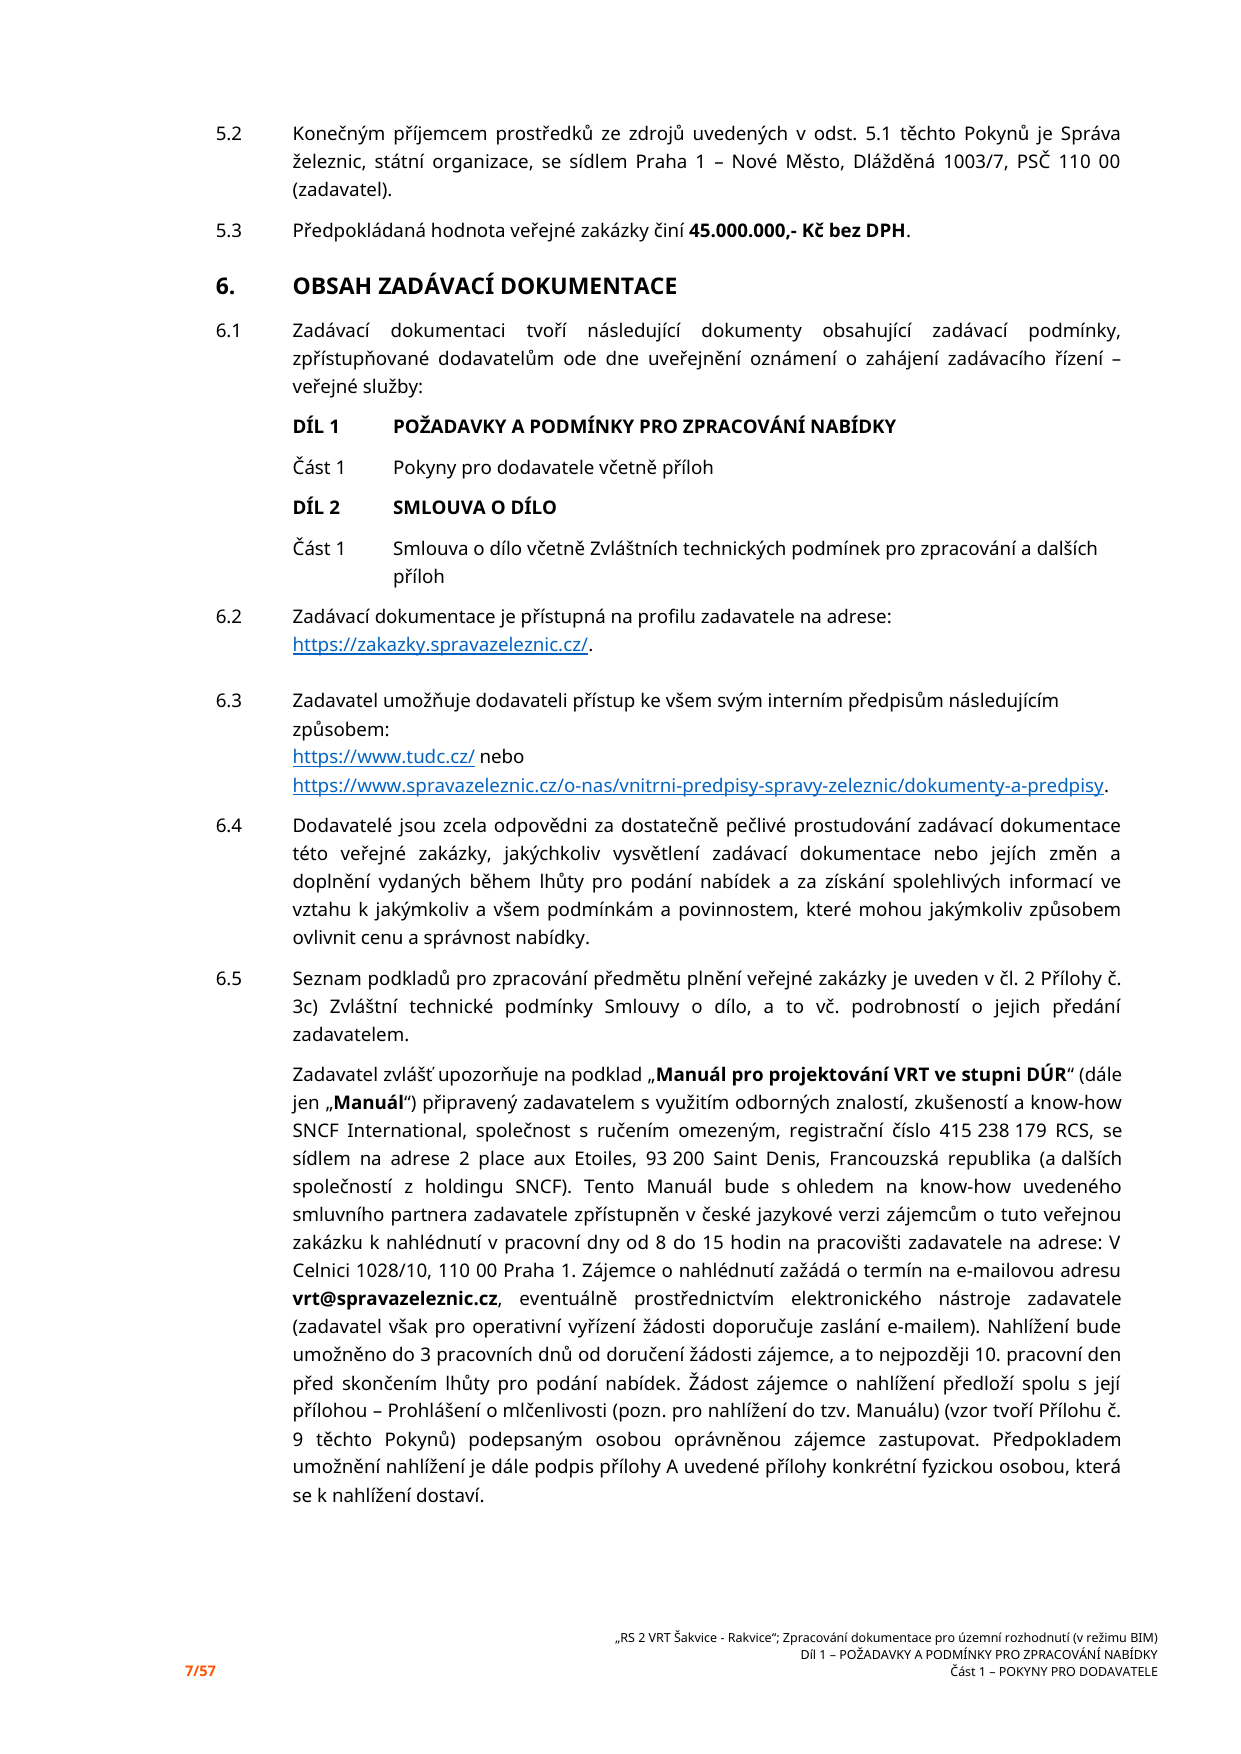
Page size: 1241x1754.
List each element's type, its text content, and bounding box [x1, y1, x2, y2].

text DÍL 2 SMLOUVA O DÍLO [292, 495, 1122, 520]
text Zadávací dokumentace je přístupná na profilu zadavatele na adrese: [216, 604, 1122, 629]
list https://zakazky.spravazeleznic.cz/. [292, 632, 1122, 657]
text Seznam podkladů pro zpracování předmětu plnění veřejné zakázky je uveden v čl. 2 Přílohy č. 3c) Zvláštní technické podmínky Smlouvy o dílo, a to vč. podrobností o jejich předání zadavatelem. [216, 965, 1122, 1047]
list Zadavatel zvlášť upozorňuje na podklad „Manuál pro projektování VRT ve stupni DÚR“ (dále jen „Manuál“) připravený zadavatelem s využitím odborných znalostí, zkušeností a know-how SNCF International, společnost s ručením omezeným, registrační číslo 415 238 179 RCS, se sídlem na adrese 2 place aux Etoiles, 93 200 Saint Denis, Francouzská republika (a dalších společností z holdingu SNCF). Tento Manuál bude s ohledem na know-how uvedeného smluvního partnera zadavatele zpřístupněn v české jazykové verzi zájemcům o tuto veřejnou zakázku k nahlédnutí v pracovní dny od 8 do 15 hodin na pracovišti zadavatele na adrese: V Celnici 1028/10, 110 00 Praha 1. Zájemce o nahlédnutí zažádá o termín na e-mailovou adresu vrt@spravazeleznic.cz, eventuálně prostřednictvím elektronického nástroje zadavatele (zadavatel však pro operativní vyřízení žádosti doporučuje zaslání e-mailem). Nahlížení bude umožněno do 3 pracovních dnů od doručení žádosti zájemce, a to nejpozději 10. pracovní den před skončením lhůty pro podání nabídek. Žádost zájemce o nahlížení předloží spolu s její přílohou – Prohlášení o mlčenlivosti (pozn. pro nahlížení do tzv. Manuálu) (vzor tvoří Přílohu č. 9 těchto Pokynů) podepsaným osobou oprávněnou zájemce zastupovat. Předpokladem umožnění nahlížení je dále podpis přílohy A uvedené přílohy konkrétní fyzickou osobou, která se k nahlížení dostaví. [292, 1062, 1122, 1507]
text Dodavatelé jsou zcela odpovědni za dostatečně pečlivé prostudování zadávací dokumentace této veřejné zakázky, jakýchkoliv vysvětlení zadávací dokumentace nebo jejích změn a doplnění vydaných během lhůty pro podání nabídek a za získání spolehlivých informací ve vztahu k jakýmkoliv a všem podmínkám a povinnostem, které mohou jakýmkoliv způsobem ovlivnit cenu a správnost nabídky. [216, 812, 1122, 950]
text Předpokládaná hodnota veřejné zakázky činí 45.000.000,- Kč bez DPH. [216, 217, 1122, 243]
text Část 1 Smlouva o dílo včetně Zvláštních technických podmínek pro zpracování a dalších příloh [292, 535, 1122, 589]
text Zadavatel umožňuje dodavateli přístup ke všem svým interním předpisům následujícím způsobem: [216, 688, 1122, 741]
text https://www.spravazeleznic.cz/o-nas/vnitrni-predpisy-spravy-zeleznic/dokumenty-a-predpisy. [292, 772, 1122, 797]
text Část 1 Pokyny pro dodavatele včetně příloh [292, 454, 1122, 480]
text OBSAH ZADÁVACÍ DOKUMENTACE [216, 270, 1122, 301]
text https://www.tudc.cz/ nebo [292, 744, 1122, 769]
text Konečným příjemcem prostředků ze zdrojů uvedených v odst. 5.1 těchto Pokynů je Správa železnic, státní organizace, se sídlem Praha 1 – Nové Město, Dlážděná 1003/7, PSČ 110 00 (zadavatel). [216, 121, 1122, 202]
text DÍL 1 POŽADAVKY A PODMÍNKY PRO ZPRACOVÁNÍ NABÍDKY [292, 414, 1122, 439]
text Zadávací dokumentaci tvoří následující dokumenty obsahující zadávací podmínky, zpřístupňované dodavatelům ode dne uveřejnění oznámení o zahájení zadávacího řízení – veřejné služby: [216, 317, 1122, 399]
